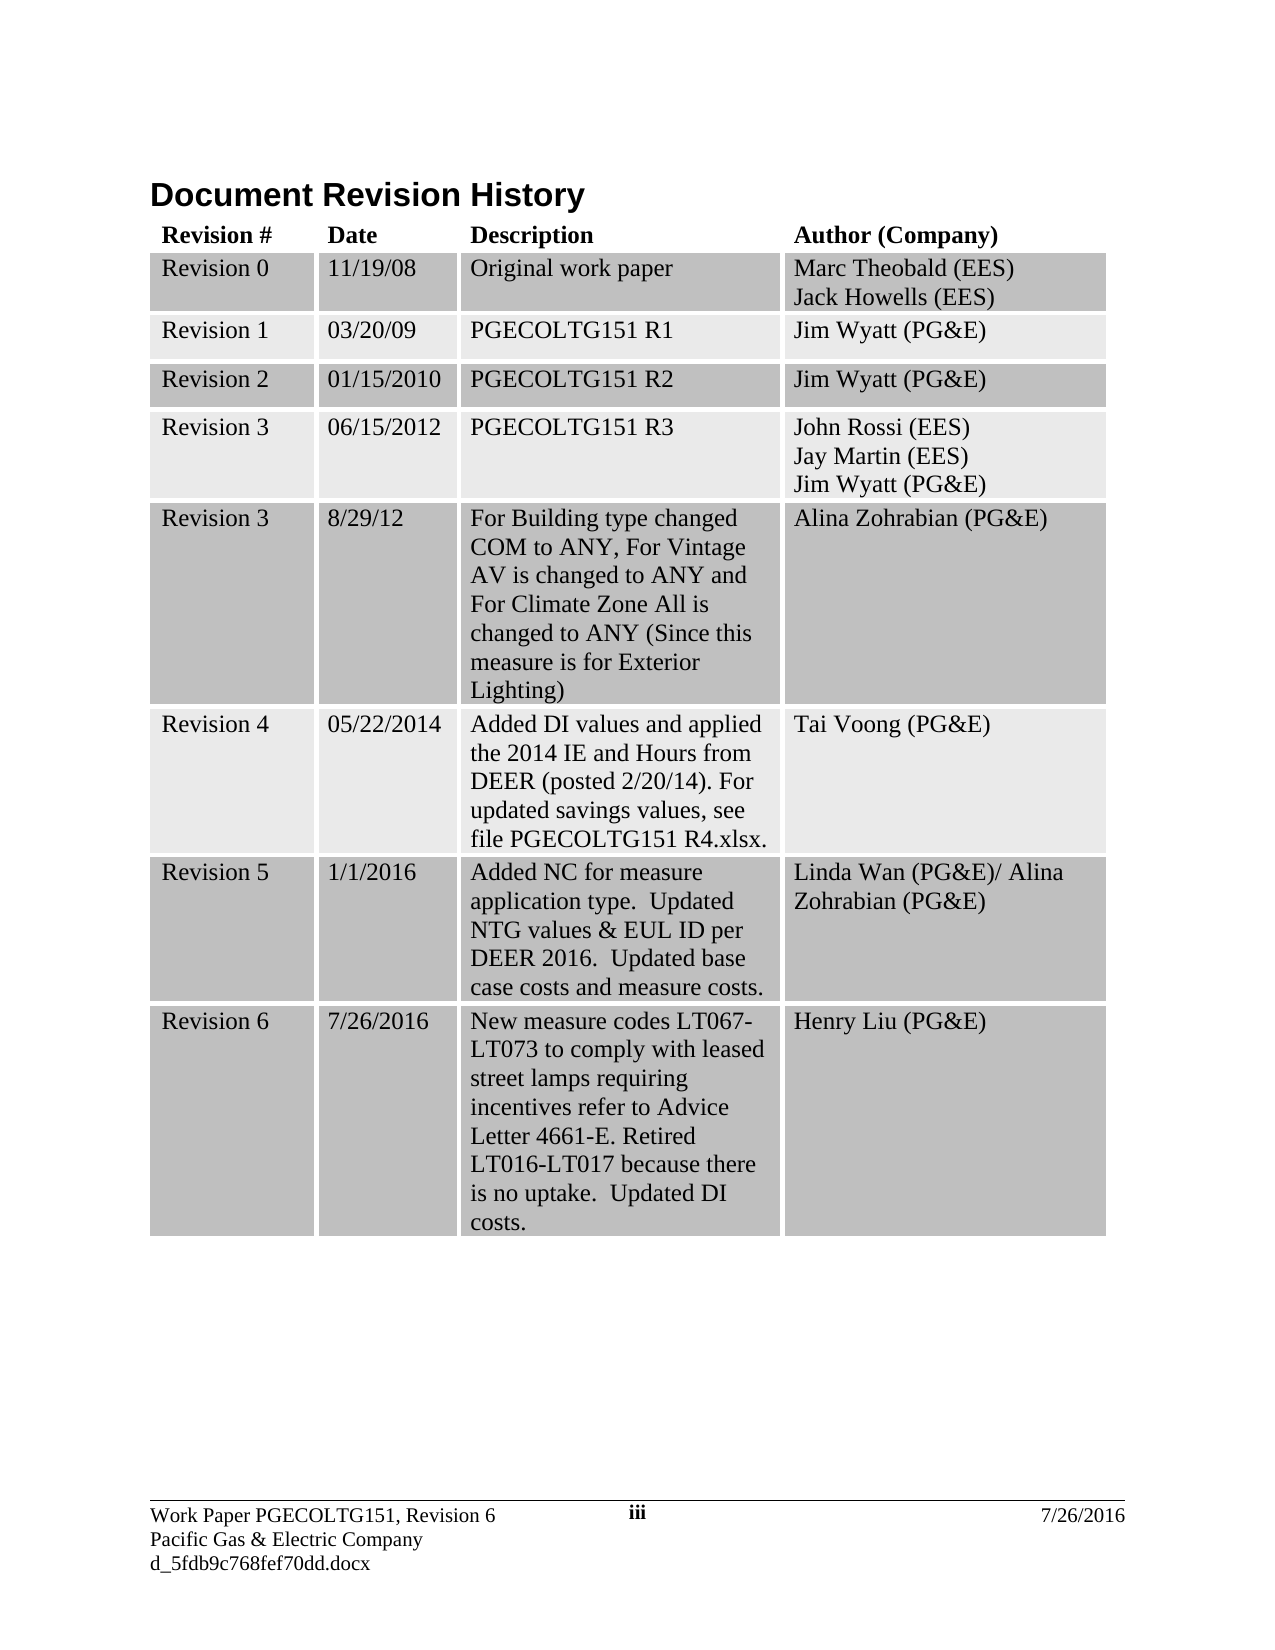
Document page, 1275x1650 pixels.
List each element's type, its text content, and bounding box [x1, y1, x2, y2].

table_cell New measure codes LT067-LT073 to comply with leased street lamps requiring incentives refer to Advice Letter 4661-E. Retired LT016-LT017 because there is no uptake. Updated DI costs. [461, 1006, 780, 1236]
subtitle Document Revision History [150, 175, 1125, 213]
table_header Description [461, 220, 780, 248]
table_cell Revision 4 [150, 709, 314, 853]
table_cell Original work paper [461, 253, 780, 311]
table_cell PGECOLTG151 R3 [461, 412, 780, 498]
table_cell Jim Wyatt (PG&E) [785, 364, 1106, 407]
table_cell John Rossi (EES) Jay Martin (EES) Jim Wyatt (PG&E) [785, 412, 1106, 498]
table_cell Henry Liu (PG&E) [785, 1006, 1106, 1236]
table_cell Revision 2 [150, 364, 314, 407]
table_cell 01/15/2010 [319, 364, 457, 407]
table_cell 8/29/12 [319, 503, 457, 704]
table_cell Revision 3 [150, 412, 314, 498]
table_cell Linda Wan (PG&E)/ Alina Zohrabian (PG&E) [785, 857, 1106, 1001]
table_cell Revision 3 [150, 503, 314, 704]
table_cell Alina Zohrabian (PG&E) [785, 503, 1106, 704]
table_cell Added DI values and applied the 2014 IE and Hours from DEER (posted 2/20/14). For updated savings values, see file PGECOLTG151 R4.xlsx. [461, 709, 780, 853]
table_cell 03/20/09 [319, 315, 457, 359]
table_header Date [319, 220, 457, 248]
table_cell 1/1/2016 [319, 857, 457, 1001]
table_cell PGECOLTG151 R2 [461, 364, 780, 407]
table_header Author (Company) [785, 220, 1106, 248]
table_cell Added NC for measure application type. Updated NTG values & EUL ID per DEER 2016. Updated base case costs and measure costs. [461, 857, 780, 1001]
table_cell For Building type changed COM to ANY, For Vintage AV is changed to ANY and For Climate Zone All is changed to ANY (Since this measure is for Exterior Lighting) [461, 503, 780, 704]
table_cell PGECOLTG151 R1 [461, 315, 780, 359]
table_header Revision # [150, 220, 314, 248]
table_cell Revision 5 [150, 857, 314, 1001]
table_cell Marc Theobald (EES) Jack Howells (EES) [785, 253, 1106, 311]
table_cell 7/26/2016 [319, 1006, 457, 1236]
table_cell Revision 1 [150, 315, 314, 359]
table_cell 11/19/08 [319, 253, 457, 311]
table_cell Revision 0 [150, 253, 314, 311]
table_cell 06/15/2012 [319, 412, 457, 498]
table_cell Tai Voong (PG&E) [785, 709, 1106, 853]
table_cell Revision 6 [150, 1006, 314, 1236]
table_cell 05/22/2014 [319, 709, 457, 853]
table_cell Jim Wyatt (PG&E) [785, 315, 1106, 359]
